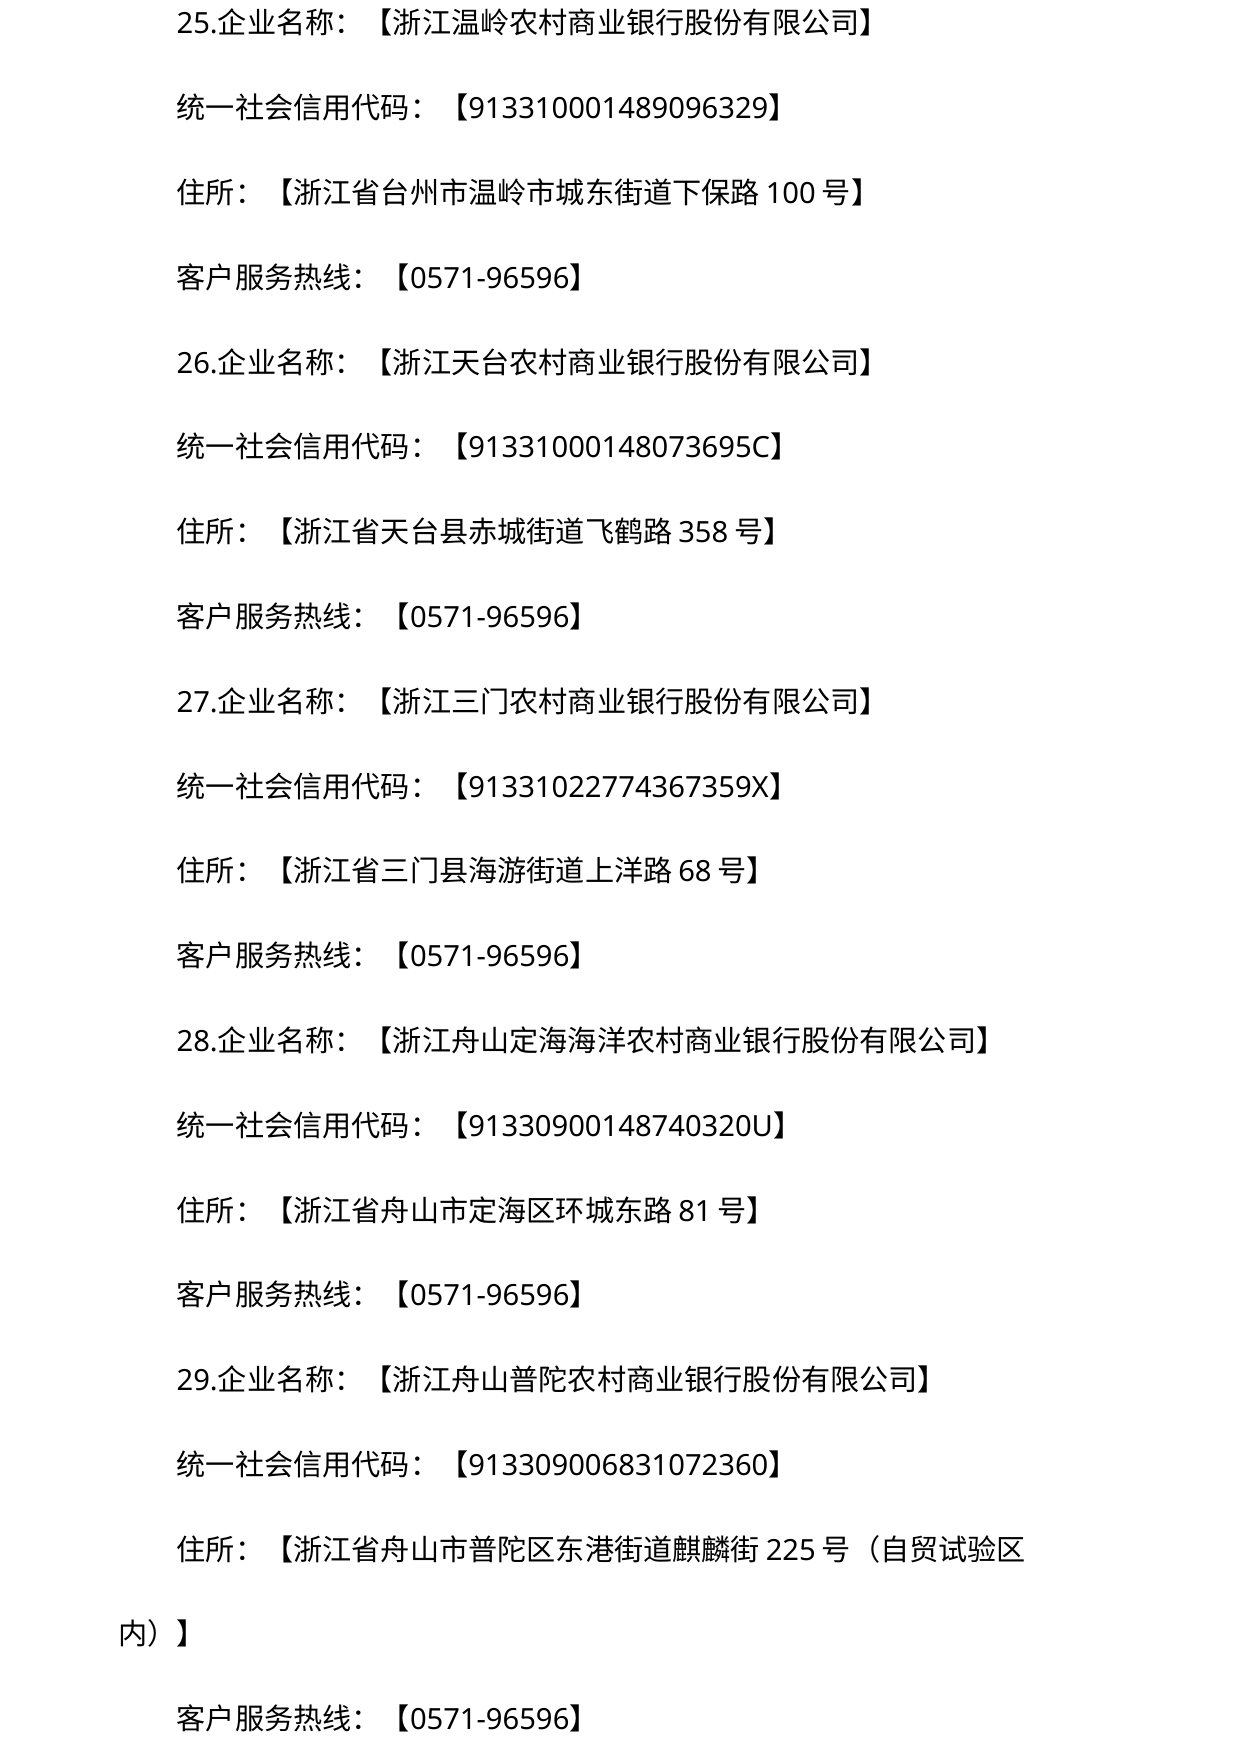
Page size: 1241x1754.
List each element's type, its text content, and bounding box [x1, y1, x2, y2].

text 住所：【浙江省舟山市定海区环城东路81号】 [118, 1187, 1093, 1229]
text 29.企业名称：【浙江舟山普陀农村商业银行股份有限公司】 [118, 1357, 1093, 1399]
text 住所：【浙江省三门县海游街道上洋路68号】 [118, 848, 1093, 890]
text 统一社会信用代码：【91330900148740320U】 [118, 1102, 1093, 1145]
text 住所：【浙江省舟山市普陀区东港街道麒麟街225号（自贸试验区内）】 [118, 1526, 1093, 1653]
text 统一社会信用代码：【913309006831072360】 [118, 1441, 1093, 1484]
text 26.企业名称：【浙江天台农村商业银行股份有限公司】 [118, 339, 1093, 382]
text 客户服务热线：【0571-96596】 [118, 1696, 1093, 1738]
text 统一社会信用代码：【91331022774367359X】 [118, 763, 1093, 806]
text 客户服务热线：【0571-96596】 [118, 1272, 1093, 1314]
text 28.企业名称：【浙江舟山定海海洋农村商业银行股份有限公司】 [118, 1017, 1093, 1060]
text 统一社会信用代码：【913310001489096329】 [118, 85, 1093, 127]
text 住所：【浙江省台州市温岭市城东街道下保路100号】 [118, 169, 1093, 212]
text 27.企业名称：【浙江三门农村商业银行股份有限公司】 [118, 678, 1093, 721]
text 统一社会信用代码：【91331000148073695C】 [118, 424, 1093, 466]
text 住所：【浙江省天台县赤城街道飞鹤路358号】 [118, 509, 1093, 551]
text 客户服务热线：【0571-96596】 [118, 933, 1093, 975]
text 25.企业名称：【浙江温岭农村商业银行股份有限公司】 [118, 0, 1093, 42]
text 客户服务热线：【0571-96596】 [118, 593, 1093, 636]
text 客户服务热线：【0571-96596】 [118, 254, 1093, 297]
